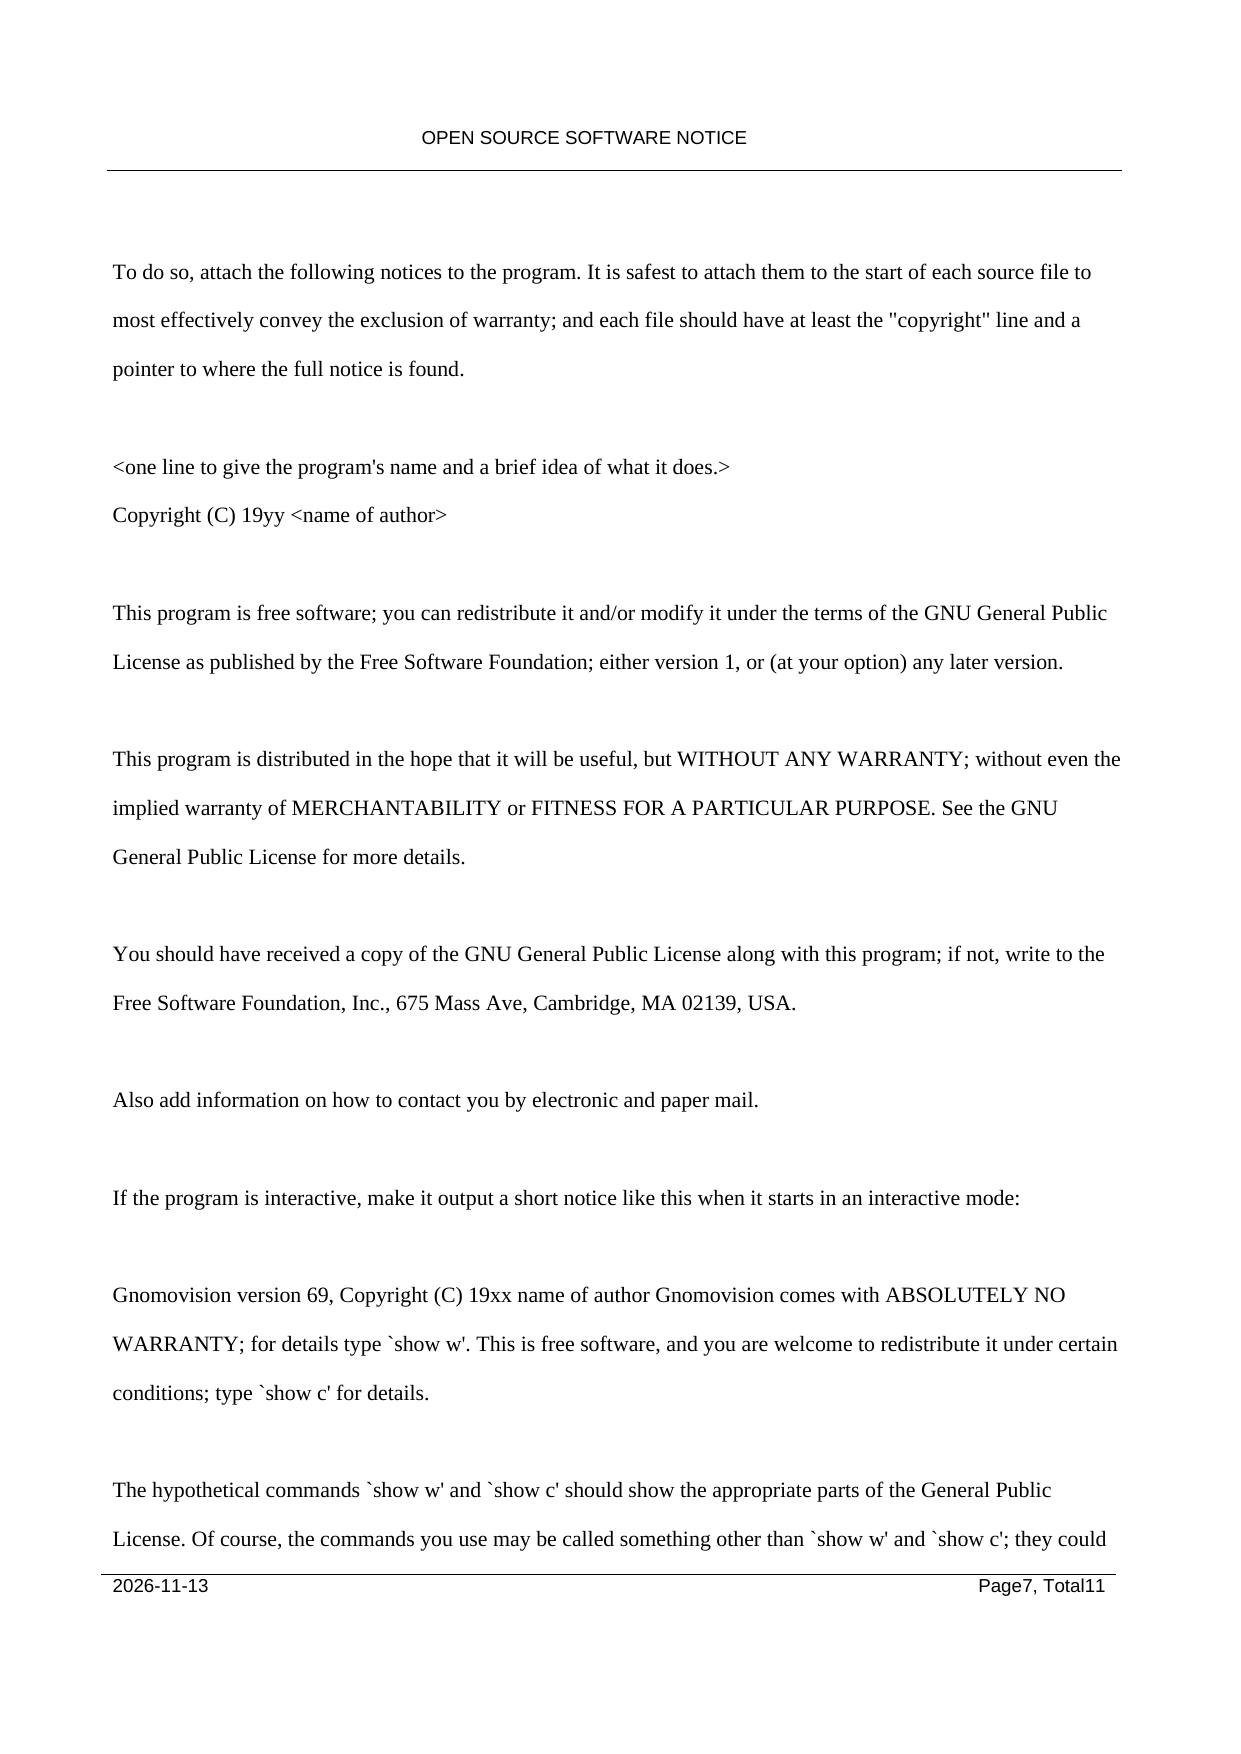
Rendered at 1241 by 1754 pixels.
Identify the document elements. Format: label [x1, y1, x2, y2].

text [112, 206, 1128, 1555]
